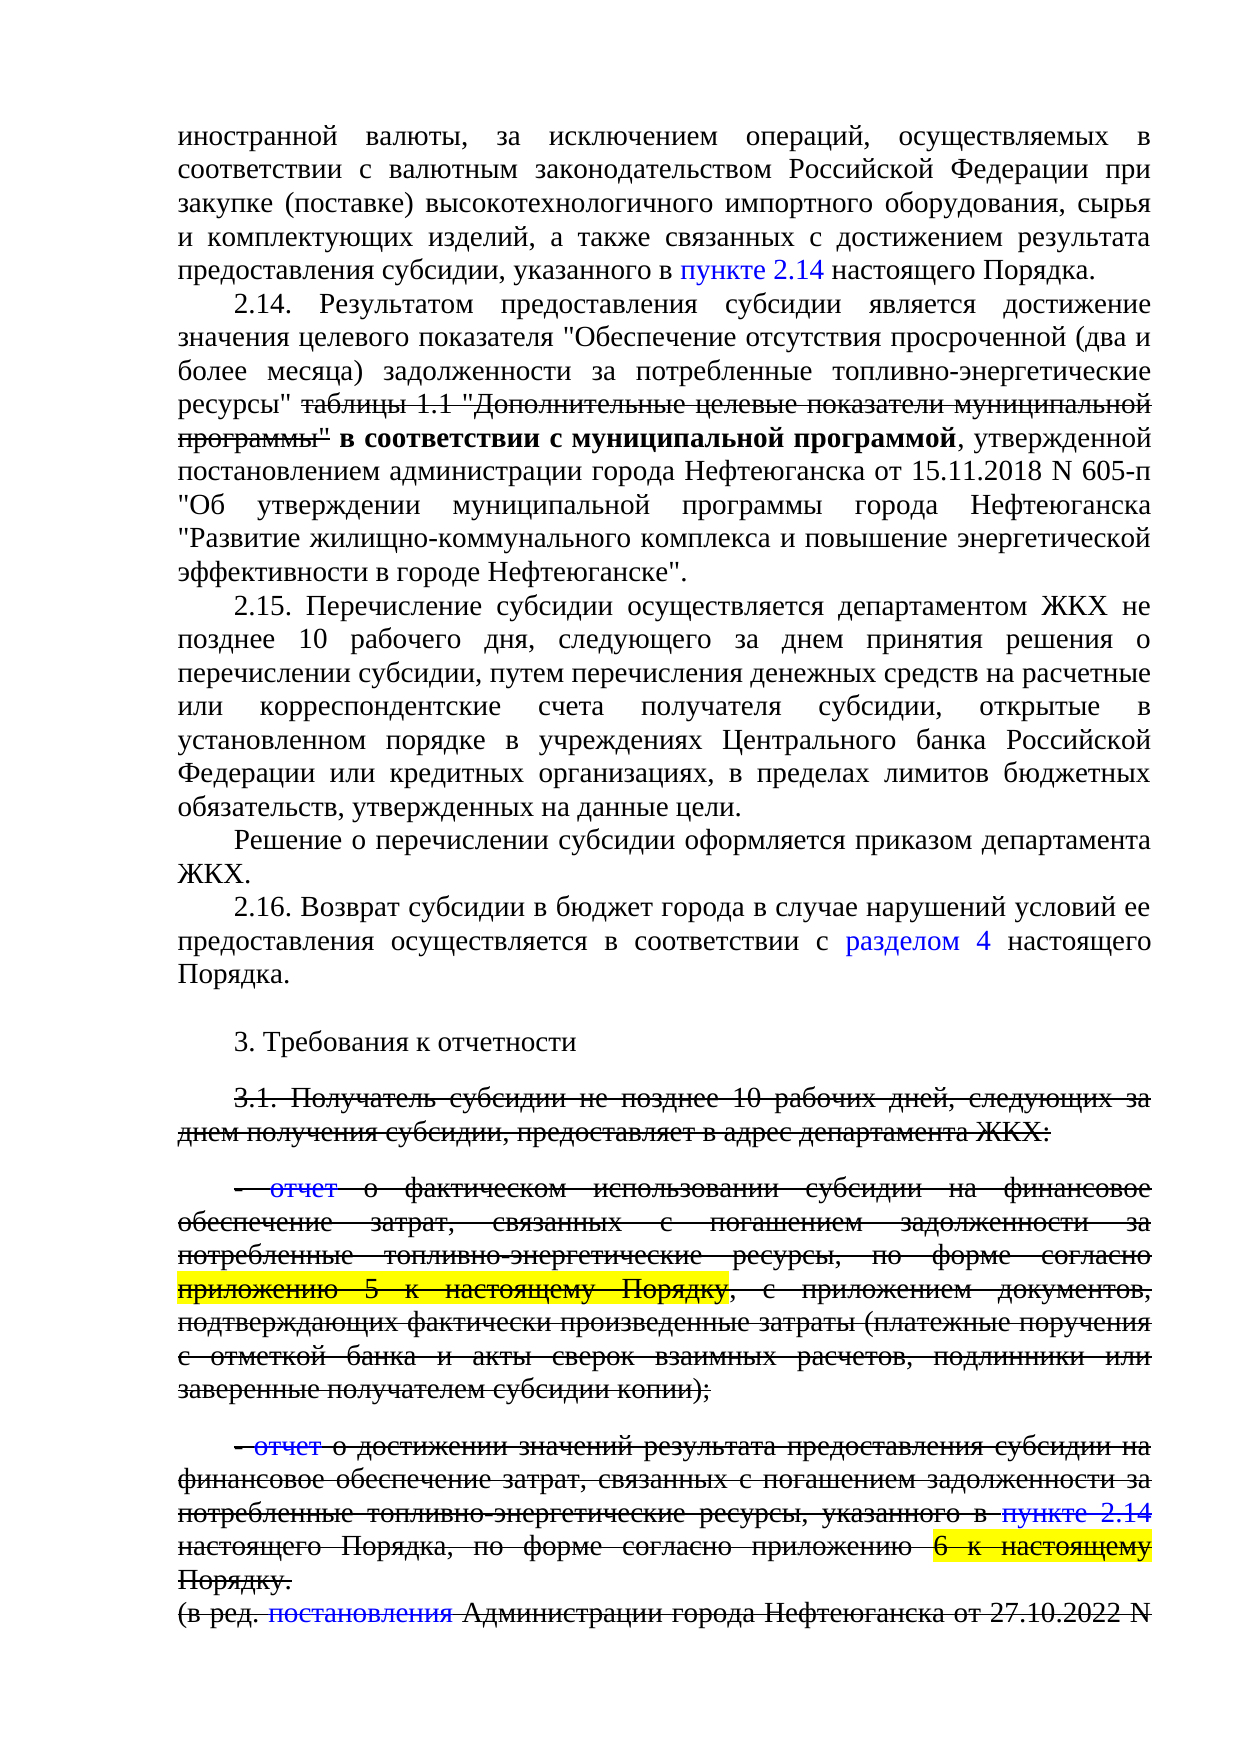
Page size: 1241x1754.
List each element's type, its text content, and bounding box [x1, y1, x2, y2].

text - отчет о достижении значений результата предоставления субсидии на финансовое обеспечение затрат, связанных с погашением задолженности за потребленные топливно-энергетические ресурсы, указанного в пункте 2.14 настоящего Порядка, по форме согласно приложению 6 к настоящему Порядку. [177, 1428, 1152, 1480]
title 3. Требования к отчетности [177, 1024, 1152, 1057]
text - отчет о достижении значений результата предоставления субсидии на финансовое обеспечение затрат, связанных с погашением задолженности за потребленные топливно-энергетические ресурсы, указанного в пункте 2.14 настоящего Порядка, по форме согласно приложению 6 к настоящему Порядку. [177, 1548, 1152, 1596]
text 2.16. Возврат субсидии в бюджет города в случае нарушений условий ее предоставления осуществляется в соответствии с разделом 4 настоящего Порядка. [177, 889, 1152, 990]
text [177, 1596, 1152, 1614]
text - отчет о фактическом использовании субсидии на финансовое обеспечение затрат, связанных с погашением задолженности за потребленные топливно-энергетические ресурсы, по форме согласно приложению 5 к настоящему Порядку, с приложением документов, подтверждающих фактически произведенные затраты (платежные поручения с отметкой банка и акты сверок взаимных расчетов, подлинники или заверенные получателем субсидии копии); [177, 1324, 1152, 1356]
text - отчет о фактическом использовании субсидии на финансовое обеспечение затрат, связанных с погашением задолженности за потребленные топливно-энергетические ресурсы, по форме согласно приложению 5 к настоящему Порядку, с приложением документов, подтверждающих фактически произведенные затраты (платежные поручения с отметкой банка и акты сверок взаимных расчетов, подлинники или заверенные получателем субсидии копии); [177, 1291, 1152, 1323]
text Решение о перечислении субсидии оформляется приказом департамента ЖКХ. [177, 822, 1152, 889]
text - отчет о фактическом использовании субсидии на финансовое обеспечение затрат, связанных с погашением задолженности за потребленные топливно-энергетические ресурсы, по форме согласно приложению 5 к настоящему Порядку, с приложением документов, подтверждающих фактически произведенные затраты (платежные поручения с отметкой банка и акты сверок взаимных расчетов, подлинники или заверенные получателем субсидии копии); [177, 1170, 1152, 1255]
text - отчет о достижении значений результата предоставления субсидии на финансовое обеспечение затрат, связанных с погашением задолженности за потребленные топливно-энергетические ресурсы, указанного в пункте 2.14 настоящего Порядка, по форме согласно приложению 6 к настоящему Порядку. [177, 1481, 1152, 1513]
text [177, 118, 1152, 286]
text - отчет о фактическом использовании субсидии на финансовое обеспечение затрат, связанных с погашением задолженности за потребленные топливно-энергетические ресурсы, по форме согласно приложению 5 к настоящему Порядку, с приложением документов, подтверждающих фактически произведенные затраты (платежные поручения с отметкой банка и акты сверок взаимных расчетов, подлинники или заверенные получателем субсидии копии); [177, 1256, 1152, 1289]
text - отчет о фактическом использовании субсидии на финансовое обеспечение затрат, связанных с погашением задолженности за потребленные топливно-энергетические ресурсы, по форме согласно приложению 5 к настоящему Порядку, с приложением документов, подтверждающих фактически произведенные затраты (платежные поручения с отметкой банка и акты сверок взаимных расчетов, подлинники или заверенные получателем субсидии копии); [177, 1357, 1152, 1405]
text - отчет о достижении значений результата предоставления субсидии на финансовое обеспечение затрат, связанных с погашением задолженности за потребленные топливно-энергетические ресурсы, указанного в пункте 2.14 настоящего Порядка, по форме согласно приложению 6 к настоящему Порядку. [177, 1514, 1152, 1547]
text 3.1. Получатель субсидии не позднее 10 рабочих дней, следующих за днем получения субсидии, предоставляет в адрес департамента ЖКХ: [177, 1080, 1152, 1147]
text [177, 1615, 1152, 1629]
text 2.14. Результатом предоставления субсидии является достижение значения целевого показателя "Обеспечение отсутствия просроченной (два и более месяца) задолженности за потребленные топливно-энергетические ресурсы" таблицы 1.1 "Дополнительные целевые показатели муниципальной программы" в соответствии с муниципальной программой, утвержденной постановлением администрации города Нефтеюганска от 15.11.2018 N 605-п "Об утверждении муниципальной программы города Нефтеюганска "Развитие жилищно-коммунального комплекса и повышение энергетической эффективности в городе Нефтеюганске". [177, 286, 1152, 588]
text 2.15. Перечисление субсидии осуществляется департаментом ЖКХ не позднее 10 рабочего дня, следующего за днем принятия решения о перечислении субсидии, путем перечисления денежных средств на расчетные или корреспондентские счета получателя субсидии, открытые в установленном порядке в учреждениях Центрального банка Российской Федерации или кредитных организациях, в пределах лимитов бюджетных обязательств, утвержденных на данные цели. [177, 588, 1152, 822]
